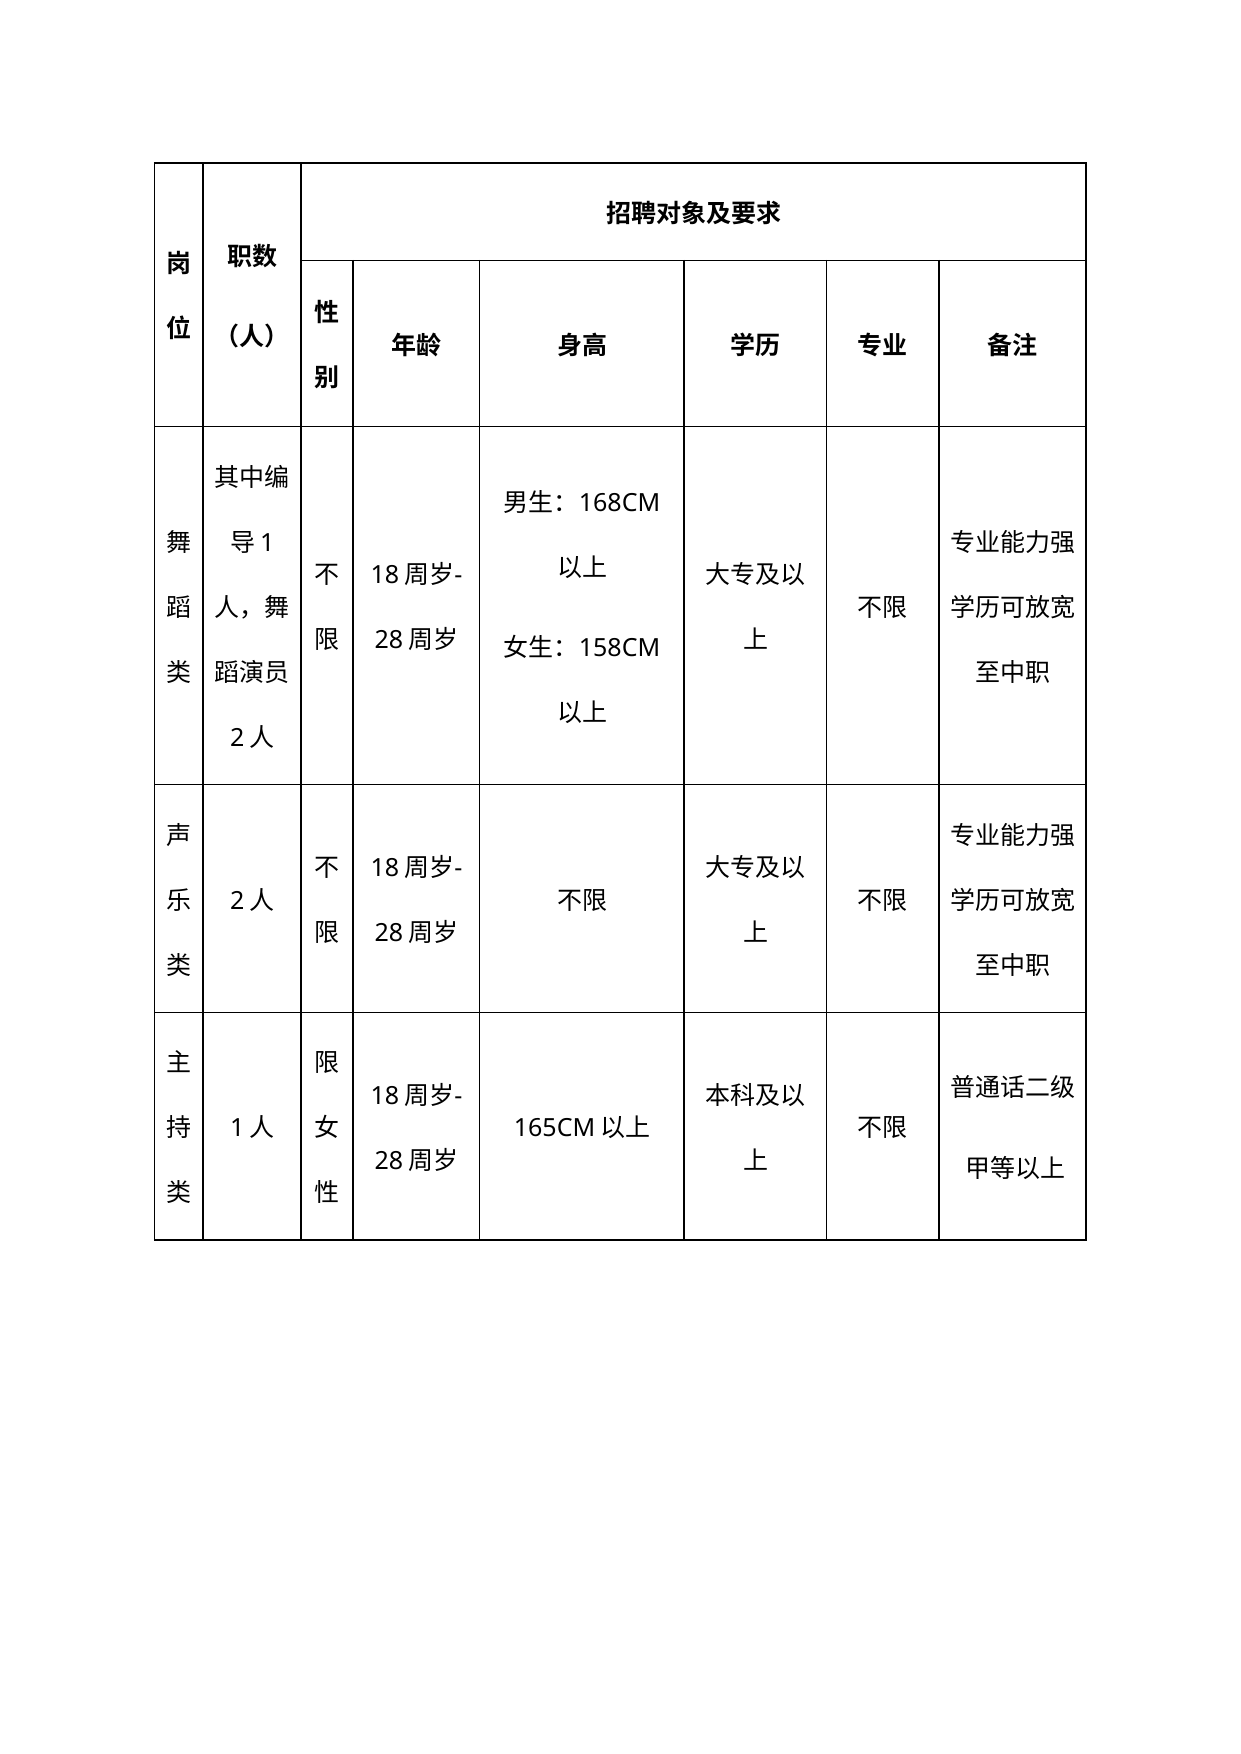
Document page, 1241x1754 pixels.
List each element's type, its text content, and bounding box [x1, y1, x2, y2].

table_cell 主持类 [155, 1013, 202, 1239]
table_cell 身高 [480, 261, 683, 426]
table_cell 专业 [827, 261, 938, 426]
table_cell 18周岁-28周岁 [354, 1013, 479, 1239]
table_cell 大专及以上 [685, 427, 826, 783]
table_cell 普通话二级 甲等以上 [940, 1013, 1085, 1239]
table_cell 本科及以上 [685, 1013, 826, 1239]
table_cell 其中编导1人，舞蹈演员2人 [204, 427, 300, 783]
table_cell 18周岁-28周岁 [354, 785, 479, 1011]
table_header 岗位 [155, 164, 202, 426]
table_cell 声乐类 [155, 785, 202, 1011]
table_header 招聘对象及要求 [302, 164, 1085, 260]
table_header 职数 （人） [204, 164, 300, 426]
table_cell 备注 [940, 261, 1085, 426]
table_cell 性别 [302, 261, 352, 426]
table_cell 不限 [827, 427, 938, 783]
table_cell 不限 [827, 785, 938, 1011]
table_cell 男生：168CM以上 女生：158CM以上 [480, 427, 683, 783]
table_cell 2人 [204, 785, 300, 1011]
table_cell 舞蹈类 [155, 427, 202, 783]
table_cell 165CM以上 [480, 1013, 683, 1239]
table_cell 18周岁-28周岁 [354, 427, 479, 783]
table_cell 不限 [302, 427, 352, 783]
table_cell 1人 [204, 1013, 300, 1239]
table_cell 专业能力强学历可放宽至中职 [940, 427, 1085, 783]
table_cell 年龄 [354, 261, 479, 426]
table_cell 专业能力强学历可放宽至中职 [940, 785, 1085, 1011]
table_cell 限女性 [302, 1013, 352, 1239]
table_cell 学历 [685, 261, 826, 426]
table_cell 不限 [480, 785, 683, 1011]
table_cell 不限 [827, 1013, 938, 1239]
table_cell 不限 [302, 785, 352, 1011]
table_cell 大专及以上 [685, 785, 826, 1011]
